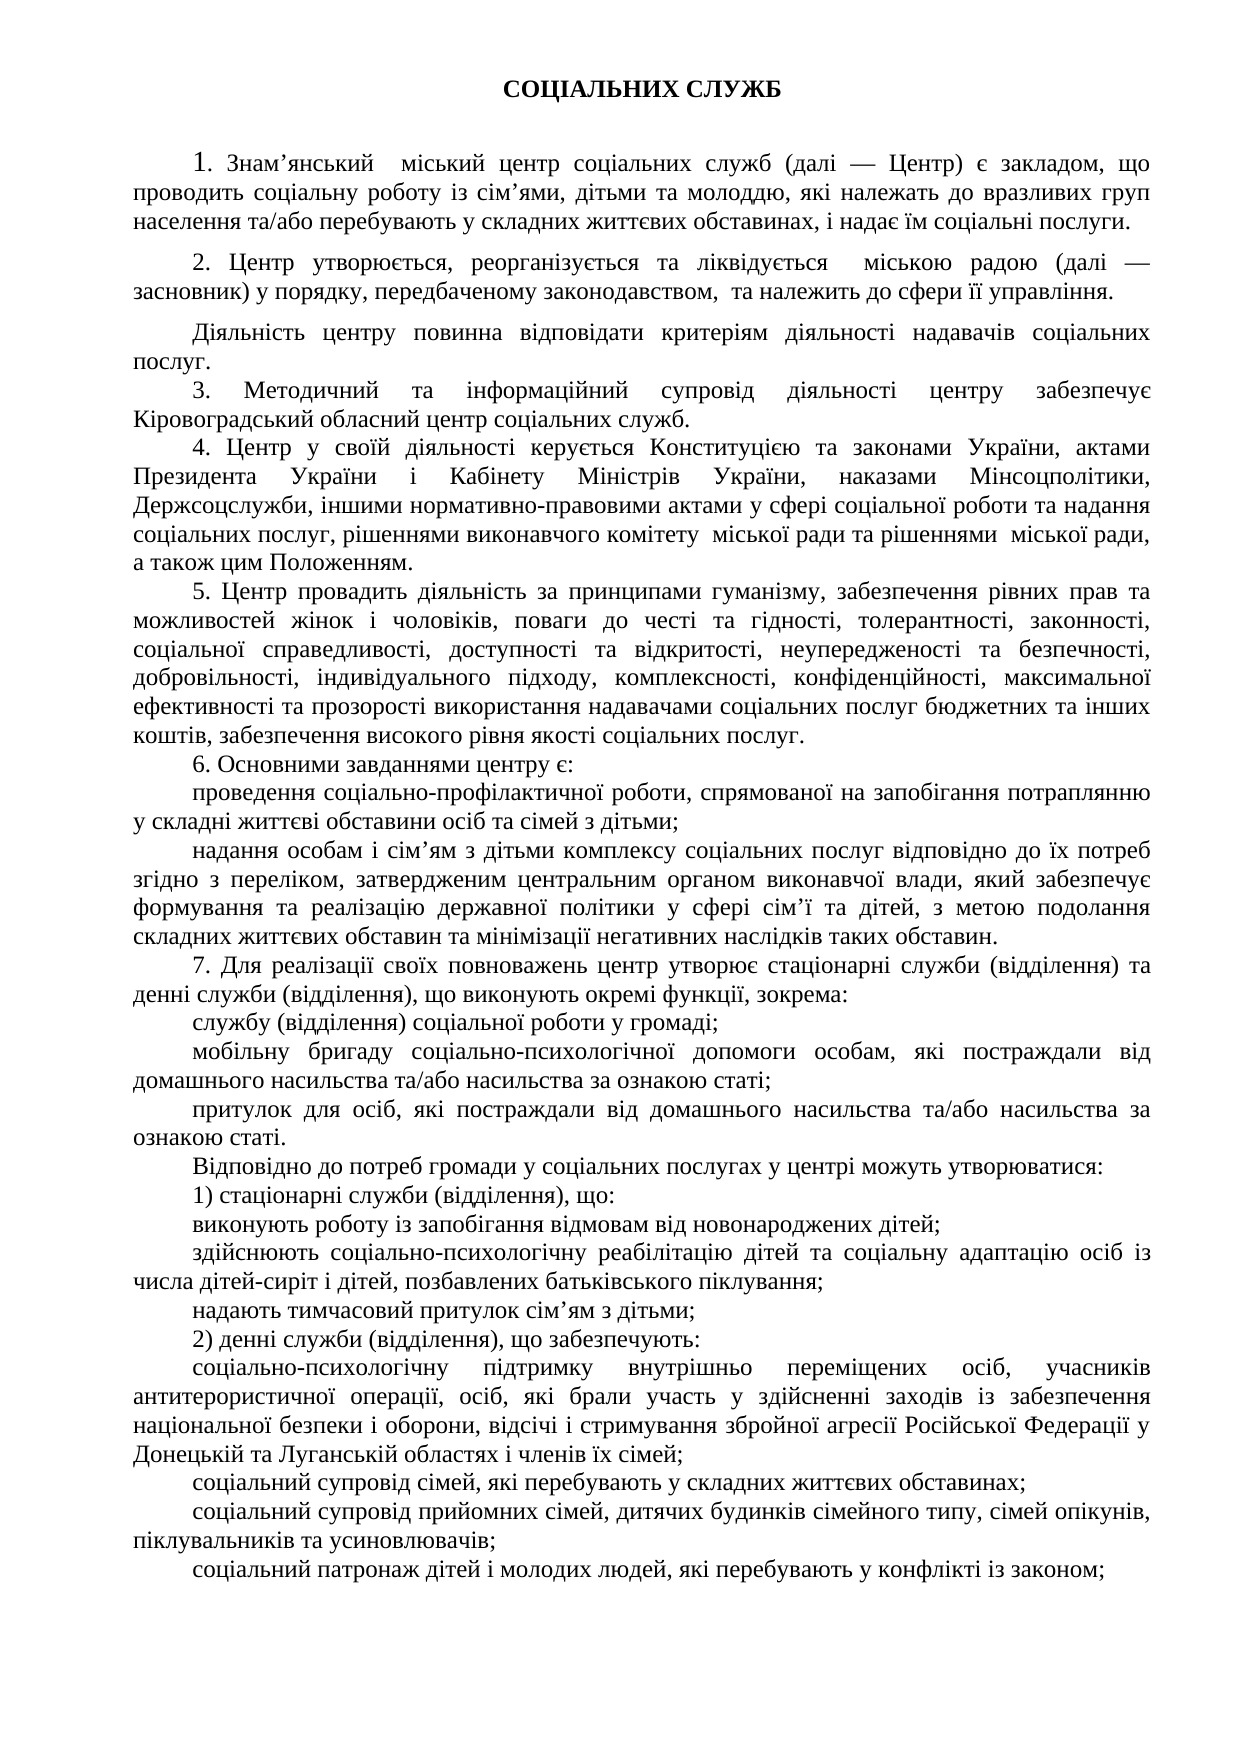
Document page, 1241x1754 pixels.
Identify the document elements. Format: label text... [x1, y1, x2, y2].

text соціальний супровід сімей, які перебувають у складних життєвих обставинах; [133, 1467, 1152, 1496]
text 2. Центр утворюється, реорганізується та ліквідується міською радою (далі ― засновник) у порядку, передбаченому законодавством, та належить до сфери її управління. [133, 247, 1152, 305]
text здійснюють соціально-психологічну реабілітацію дітей та соціальну адаптацію осіб із числа дітей-сиріт і дітей, позбавлених батьківського піклування; [133, 1237, 1152, 1295]
text 3. Методичний та інформаційний супровід діяльності центру забезпечує Кіровоградський обласний центр соціальних служб. [133, 375, 1152, 432]
text 1) стаціонарні служби (відділення), що: [133, 1180, 1152, 1209]
text Відповідно до потреб громади у соціальних послугах у центрі можуть утворюватися: [133, 1151, 1152, 1180]
text соціально-психологічну підтримку внутрішньо переміщених осіб, учасників антитерористичної операції, осіб, які брали участь у здійсненні заходів із забезпечення національної безпеки і оборони, відсічі і стримування збройної агресії Російської Федерації у Донецькій та Луганській областях і членів їх сімей; [133, 1352, 1152, 1467]
text соціальний супровід прийомних сімей, дитячих будинків сімейного типу, сімей опікунів, піклувальників та усиновлювачів; [133, 1496, 1152, 1554]
text проведення соціально-профілактичної роботи, спрямованої на запобігання потраплянню у складні життєві обставини осіб та сімей з дітьми; [133, 777, 1152, 835]
text 4. Центр у своїй діяльності керується Конституцією та законами України, актами Президента України і Кабінету Міністрів України, наказами Мінсоцполітики, Держсоцслужби, іншими нормативно-правовими актами у сфері соціальної роботи та надання соціальних послуг, рішеннями виконавчого комітету міської ради та рішеннями міської ради, а також цим Положенням. [133, 432, 1152, 576]
text службу (відділення) соціальної роботи у громаді; [133, 1007, 1152, 1036]
text 7. Для реалізації своїх повноважень центр утворює стаціонарні служби (відділення) та денні служби (відділення), що виконують окремі функції, зокрема: [133, 950, 1152, 1007]
text 2) денні служби (відділення), що забезпечують: [133, 1324, 1152, 1352]
text притулок для осіб, які постраждали від домашнього насильства та/або насильства за ознакою статі. [133, 1094, 1152, 1151]
text СОЦІАЛЬНИХ СЛУЖБ [133, 74, 1152, 103]
text 5. Центр провадить діяльність за принципами гуманізму, забезпечення рівних прав та можливостей жінок і чоловіків, поваги до честі та гідності, толерантності, законності, соціальної справедливості, доступності та відкритості, неупередженості та безпечності, добровільності, індивідуального підходу, комплексності, конфіденційності, максимальної ефективності та прозорості використання надавачами соціальних послуг бюджетних та інших коштів, забезпечення високого рівня якості соціальних послуг. [133, 576, 1152, 749]
text виконують роботу із запобігання відмовам від новонароджених дітей; [133, 1209, 1152, 1237]
text Діяльність центру повинна відповідати критеріям діяльності надавачів соціальних послуг. [133, 317, 1152, 375]
text мобільну бригаду соціально-психологічної допомоги особам, які постраждали від домашнього насильства та/або насильства за ознакою статі; [133, 1036, 1152, 1094]
text 6. Основними завданнями центру є: [133, 749, 1152, 777]
text соціальний патронаж дітей і молодих людей, які перебувають у конфлікті із законом; [133, 1554, 1152, 1582]
text 1. Знам’янський міський центр соціальних служб (далі ― Центр) є закладом, що проводить соціальну роботу із сім’ями, дітьми та молоддю, які належать до вразливих груп населення та/або перебувають у складних життєвих обставинах, і надає їм соціальні послуги. [133, 144, 1152, 235]
text надають тимчасовий притулок сім’ям з дітьми; [133, 1295, 1152, 1324]
text надання особам і сім’ям з дітьми комплексу соціальних послуг відповідно до їх потреб згідно з переліком, затвердженим центральним органом виконавчої влади, який забезпечує формування та реалізацію державної політики у сфері сім’ї та дітей, з метою подолання складних життєвих обставин та мінімізації негативних наслідків таких обставин. [133, 835, 1152, 950]
